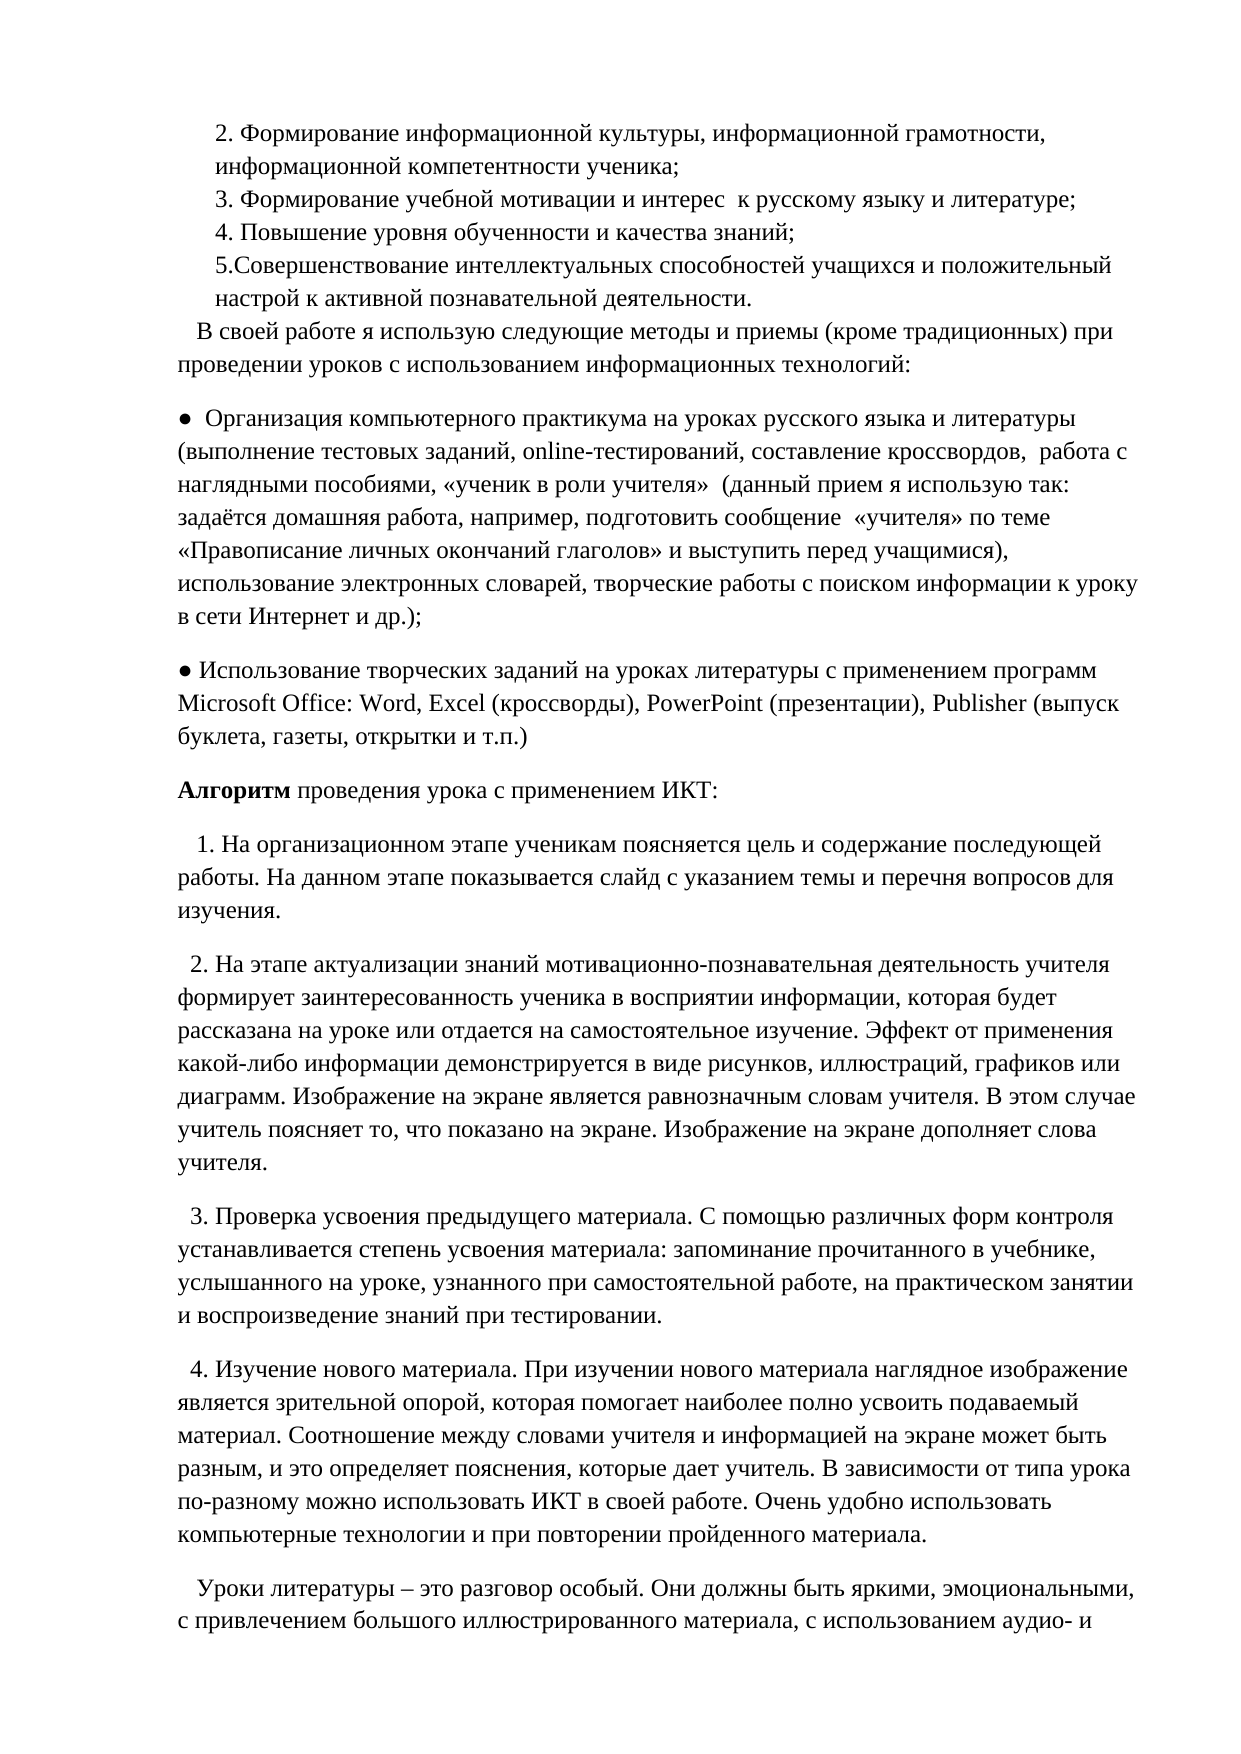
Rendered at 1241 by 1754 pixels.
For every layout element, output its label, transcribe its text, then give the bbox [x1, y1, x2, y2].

text 3. Формирование учебной мотивации и интерес к русскому языку и литературе; [215, 184, 1152, 213]
text Алгоритм проведения урока с применением ИКТ: [177, 775, 1152, 804]
text ● Использование творческих заданий на уроках литературы с применением программ Microsoft Office: Word, Excel (кроссворды), PowerPoint (презентации), Publisher (выпуск буклета, газеты, открытки и т.п.) [177, 655, 1152, 750]
text ● Организация компьютерного практикума на уроках русского языка и литературы (выполнение тестовых заданий, online-тестирований, составление кроссвордов, работа с наглядными пособиями, «ученик в роли учителя» (данный прием я использую так: задаётся домашняя работа, например, подготовить сообщение «учителя» по теме «Правописание личных окончаний глаголов» и выступить перед учащимися), использование электронных словарей, творческие работы с поиском информации к уроку в сети Интернет и др.); [177, 403, 1152, 630]
text В своей работе я использую следующие методы и приемы (кроме традиционных) при проведении уроков с использованием информационных технологий: [177, 316, 1152, 378]
text 4. Изучение нового материала. При изучении нового материала наглядное изображение является зрительной опорой, которая помогает наиболее полно усвоить подаваемый материал. Соотношение между словами учителя и информацией на экране может быть разным, и это определяет пояснения, которые дает учитель. В зависимости от типа урока по-разному можно использовать ИКТ в своей работе. Очень удобно использовать компьютерные технологии и при повторении пройденного материала. [177, 1354, 1152, 1547]
text 3. Проверка усвоения предыдущего материала. С помощью различных форм контроля устанавливается степень усвоения материала: запоминание прочитанного в учебнике, услышанного на уроке, узнанного при самостоятельной работе, на практическом занятии и воспроизведение знаний при тестировании. [177, 1201, 1152, 1328]
text 2. Формирование информационной культуры, информационной грамотности, информационной компетентности ученика; [215, 118, 1152, 180]
text 5.Совершенствование интеллектуальных способностей учащихся и положительный настрой к активной познавательной деятельности. [215, 250, 1152, 312]
text 1. На организационном этапе ученикам поясняется цель и содержание последующей работы. На данном этапе показывается слайд с указанием темы и перечня вопросов для изучения. [177, 829, 1152, 924]
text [177, 1573, 1152, 1634]
text 4. Повышение уровня обученности и качества знаний; [215, 217, 1152, 246]
text 2. На этапе актуализации знаний мотивационно-познавательная деятельность учителя формирует заинтересованность ученика в восприятии информации, которая будет рассказана на уроке или отдается на самостоятельное изучение. Эффект от применения какой-либо информации демонстрируется в виде рисунков, иллюстраций, графиков или диаграмм. Изображение на экране является равнозначным словам учителя. В этом случае учитель поясняет то, что показано на экране. Изображение на экране дополняет слова учителя. [177, 949, 1152, 1176]
